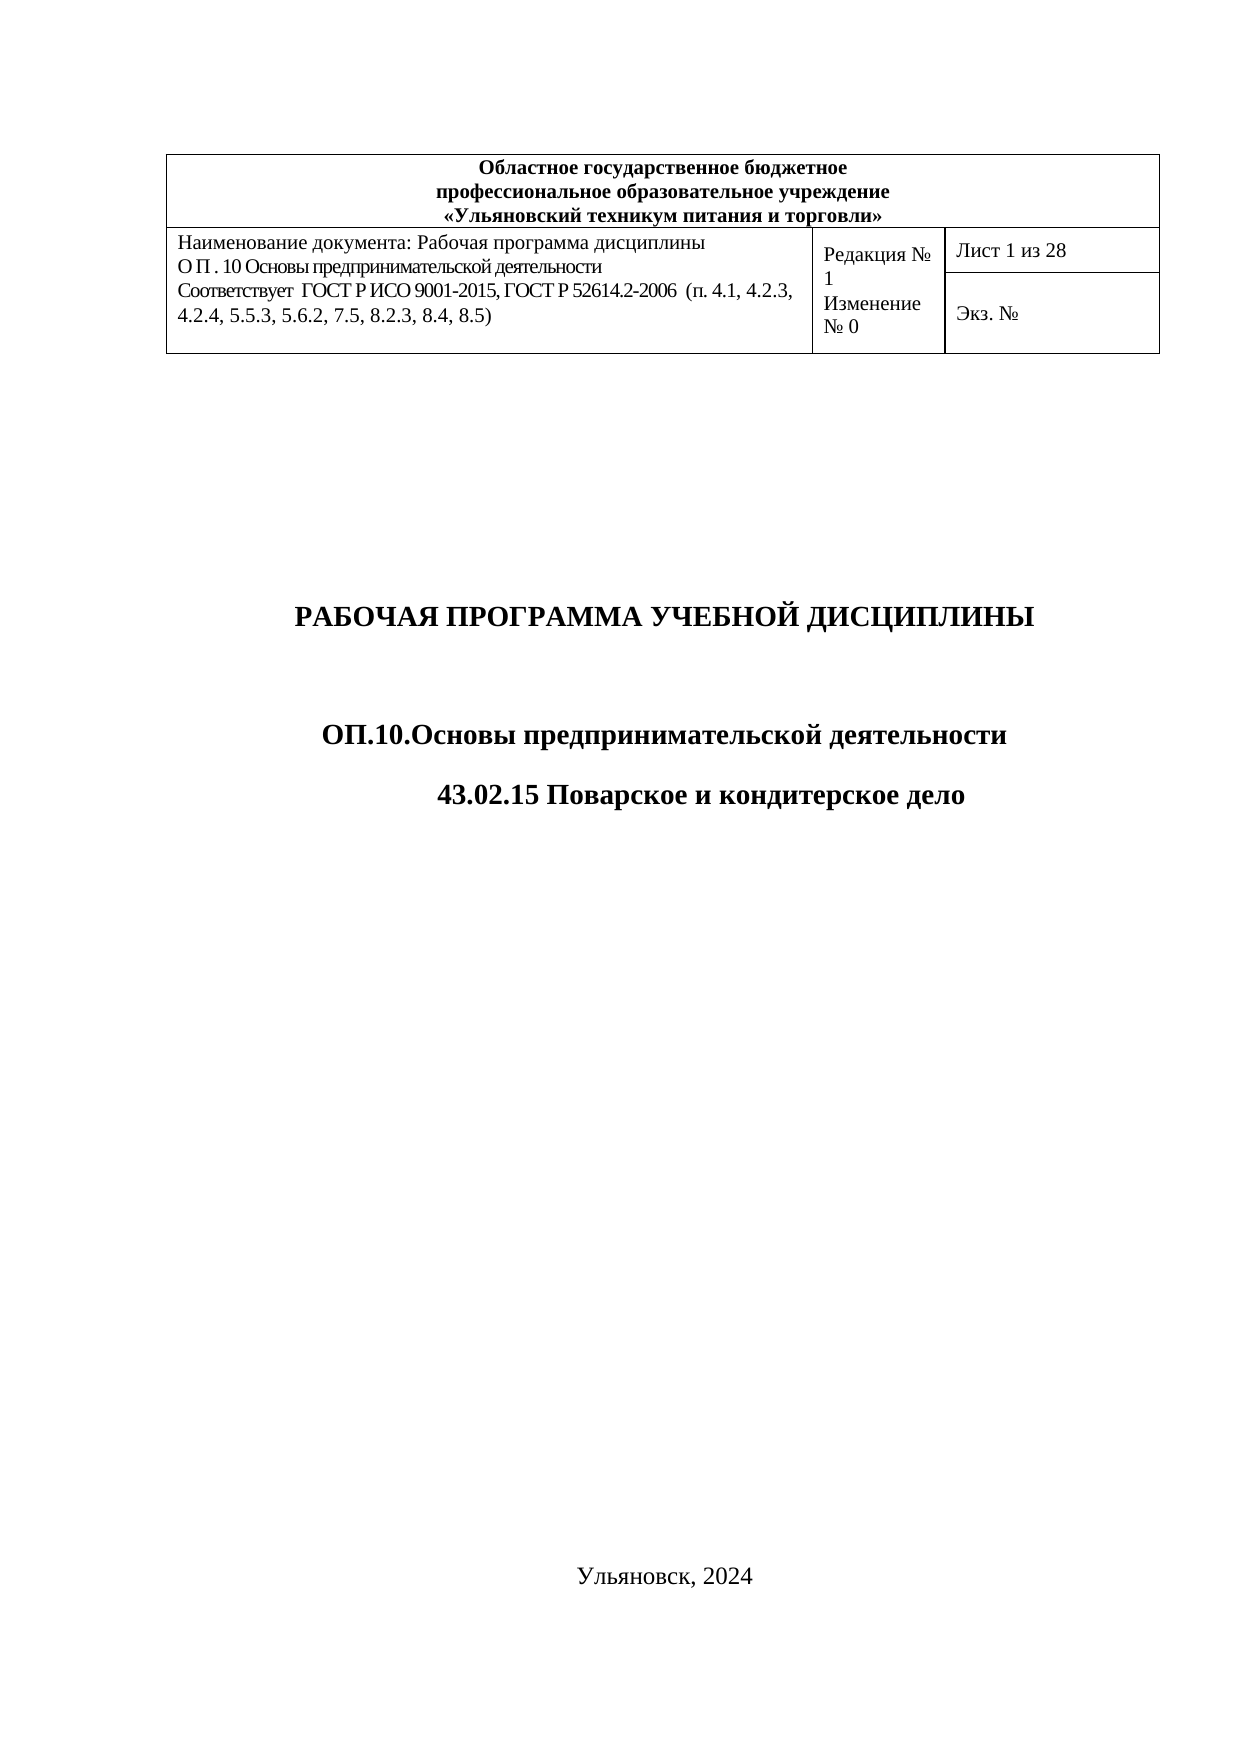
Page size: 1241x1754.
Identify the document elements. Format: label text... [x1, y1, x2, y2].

text Ульяновск, 2024 [177, 1561, 1152, 1590]
text 43.02.15 Поварское и кондитерское дело [177, 777, 1152, 810]
text ОП.10.Основы предпринимательской деятельности [177, 717, 1152, 751]
table_cell Наименование документа: Рабочая программа дисциплины О П . 10 Основы предпринимательской деятельности Соответствует ГОСТ Р ИСО 9001-2015, ГОСТ Р 52614.2-2006 (п. 4.1, 4.2.3, 4.2.4, 5.5.3, 5.6.2, 7.5, 8.2.3, 8.4, 8.5) [167, 228, 812, 353]
table_cell Лист 1 из 28 [946, 228, 1159, 272]
table_cell Редакция № 1 Изменение № 0 [813, 228, 944, 353]
table_cell Экз. № [946, 273, 1159, 353]
table_header Областное государственное бюджетное профессиональное образовательное учреждение «Ульяновский техникум питания и торговли» [167, 155, 1159, 227]
text Рабочая ПРОГРАММа УЧЕБНОЙ ДИСЦИПЛИНЫ [177, 599, 1152, 632]
